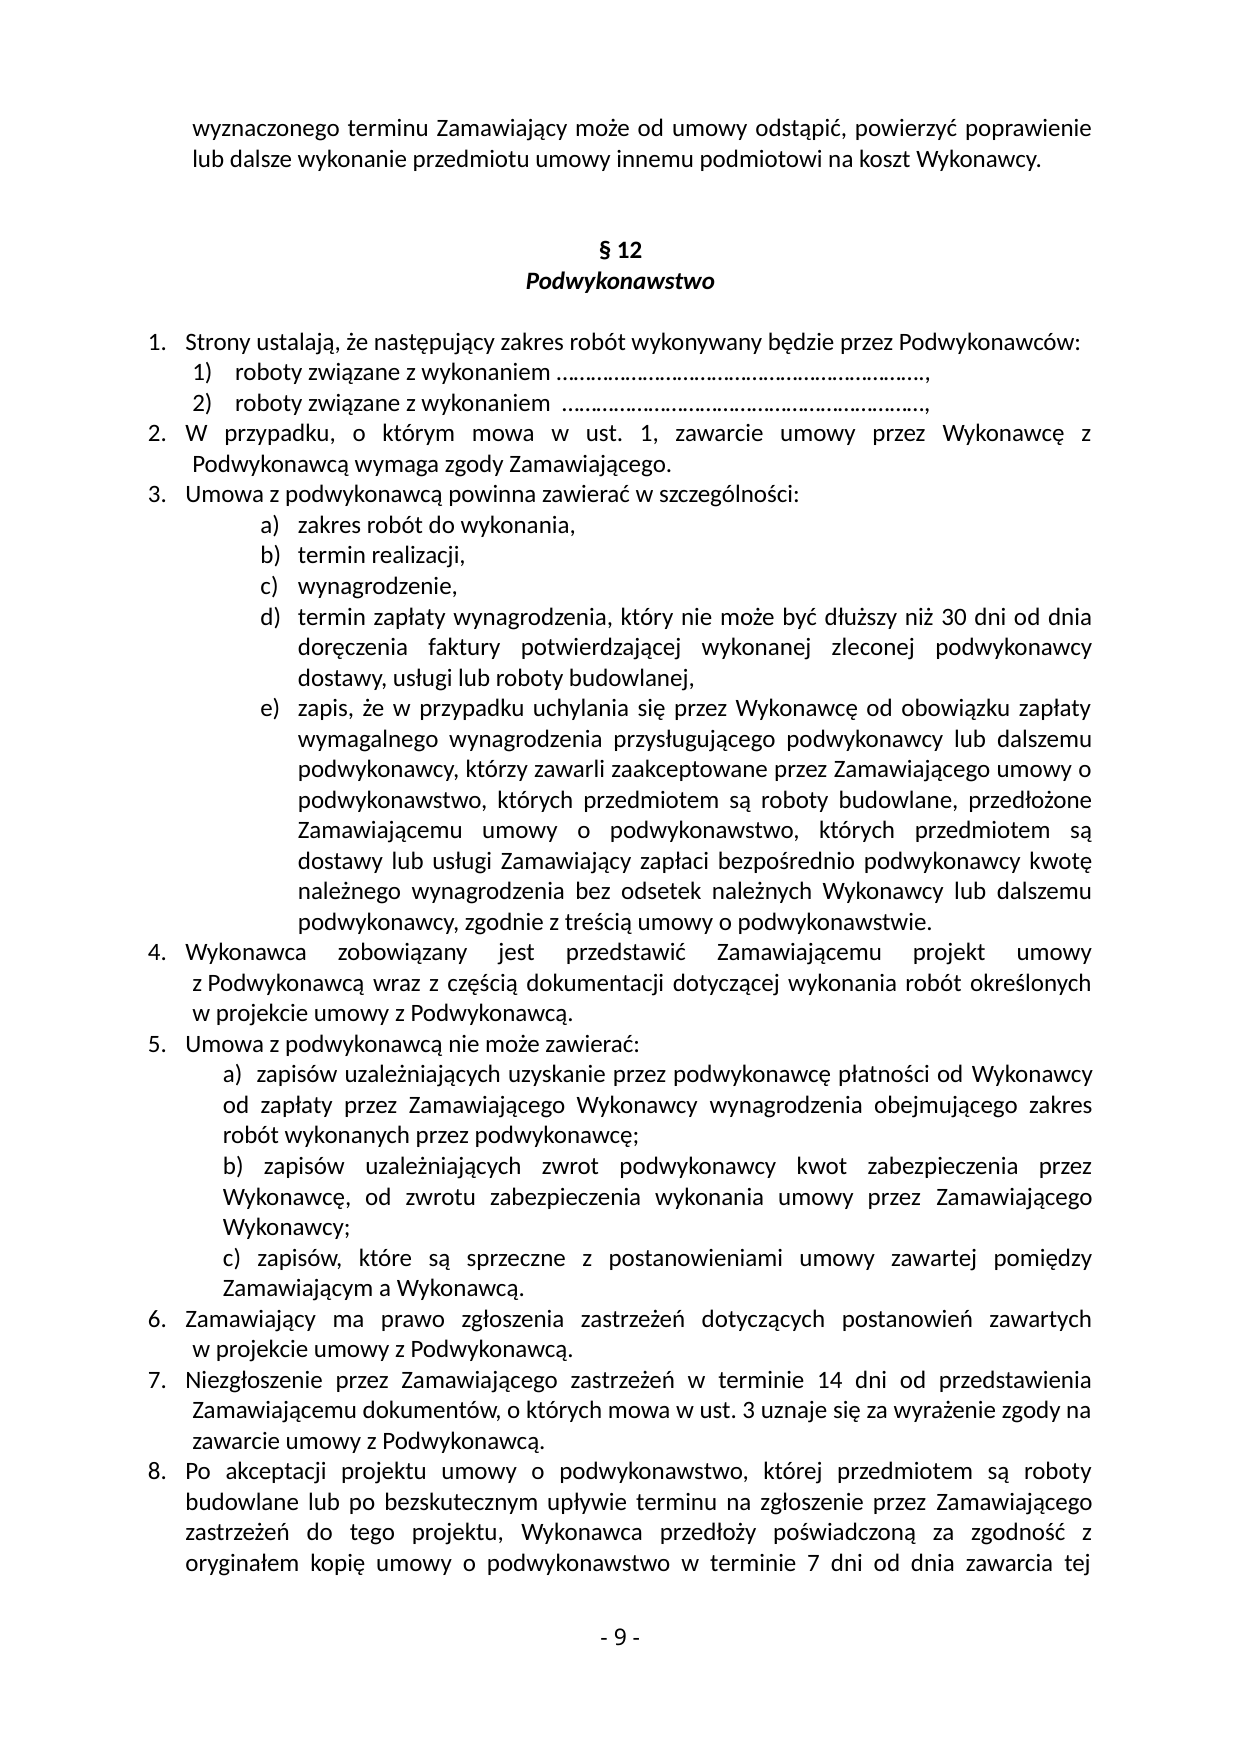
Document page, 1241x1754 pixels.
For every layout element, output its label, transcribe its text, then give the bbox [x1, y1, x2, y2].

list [148, 112, 1093, 173]
list wynagrodzenie, [260, 570, 1093, 601]
list W przypadku, o którym mowa w ust. 1, zawarcie umowy przez Wykonawcę z Podwykonawcą wymaga zgody Zamawiającego. [148, 418, 1093, 479]
text § 12 [148, 234, 1093, 265]
list termin zapłaty wynagrodzenia, który nie może być dłuższy niż 30 dni od dnia doręczenia faktury potwierdzającej wykonanej zleconej podwykonawcy dostawy, usługi lub roboty budowlanej, [260, 601, 1093, 692]
list Wykonawca zobowiązany jest przedstawić Zamawiającemu projekt umowy z Podwykonawcą wraz z częścią dokumentacji dotyczącej wykonania robót określonych w projekcie umowy z Podwykonawcą. [148, 936, 1093, 1028]
list Strony ustalają, że następujący zakres robót wykonywany będzie przez Podwykonawców: [148, 326, 1093, 357]
text c) zapisów, które są sprzeczne z postanowieniami umowy zawartej pomiędzy Zamawiającym a Wykonawcą. [223, 1242, 1093, 1303]
list zakres robót do wykonania, [260, 509, 1093, 540]
text Podwykonawstwo [148, 265, 1093, 296]
list Niezgłoszenie przez Zamawiającego zastrzeżeń w terminie 14 dni od przedstawienia Zamawiającemu dokumentów, o których mowa w ust. 3 uznaje się za wyrażenie zgody na zawarcie umowy z Podwykonawcą. [148, 1364, 1093, 1455]
list zapis, że w przypadku uchylania się przez Wykonawcę od obowiązku zapłaty wymagalnego wynagrodzenia przysługującego podwykonawcy lub dalszemu podwykonawcy, którzy zawarli zaakceptowane przez Zamawiającego umowy o podwykonawstwo, których przedmiotem są roboty budowlane, przedłożone Zamawiającemu umowy o podwykonawstwo, których przedmiotem są dostawy lub usługi Zamawiający zapłaci bezpośrednio podwykonawcy kwotę należnego wynagrodzenia bez odsetek należnych Wykonawcy lub dalszemu podwykonawcy, zgodnie z treścią umowy o podwykonawstwie. [260, 692, 1093, 936]
text 1) roboty związane z wykonaniem ………………………………………………………., [148, 357, 1093, 387]
text 2) roboty związane z wykonaniem ………………………………………………………, [148, 387, 1093, 418]
list Zamawiający ma prawo zgłoszenia zastrzeżeń dotyczących postanowień zawartych w projekcie umowy z Podwykonawcą. [148, 1303, 1093, 1364]
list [148, 1455, 1093, 1577]
text a) zapisów uzależniających uzyskanie przez podwykonawcę płatności od Wykonawcy od zapłaty przez Zamawiającego Wykonawcy wynagrodzenia obejmującego zakres robót wykonanych przez podwykonawcę; [223, 1058, 1093, 1150]
list Umowa z podwykonawcą powinna zawierać w szczególności: [148, 479, 1093, 509]
list termin realizacji, [260, 540, 1093, 570]
list Umowa z podwykonawcą nie może zawierać: [148, 1028, 1093, 1058]
text b) zapisów uzależniających zwrot podwykonawcy kwot zabezpieczenia przez Wykonawcę, od zwrotu zabezpieczenia wykonania umowy przez Zamawiającego Wykonawcy; [223, 1150, 1093, 1242]
